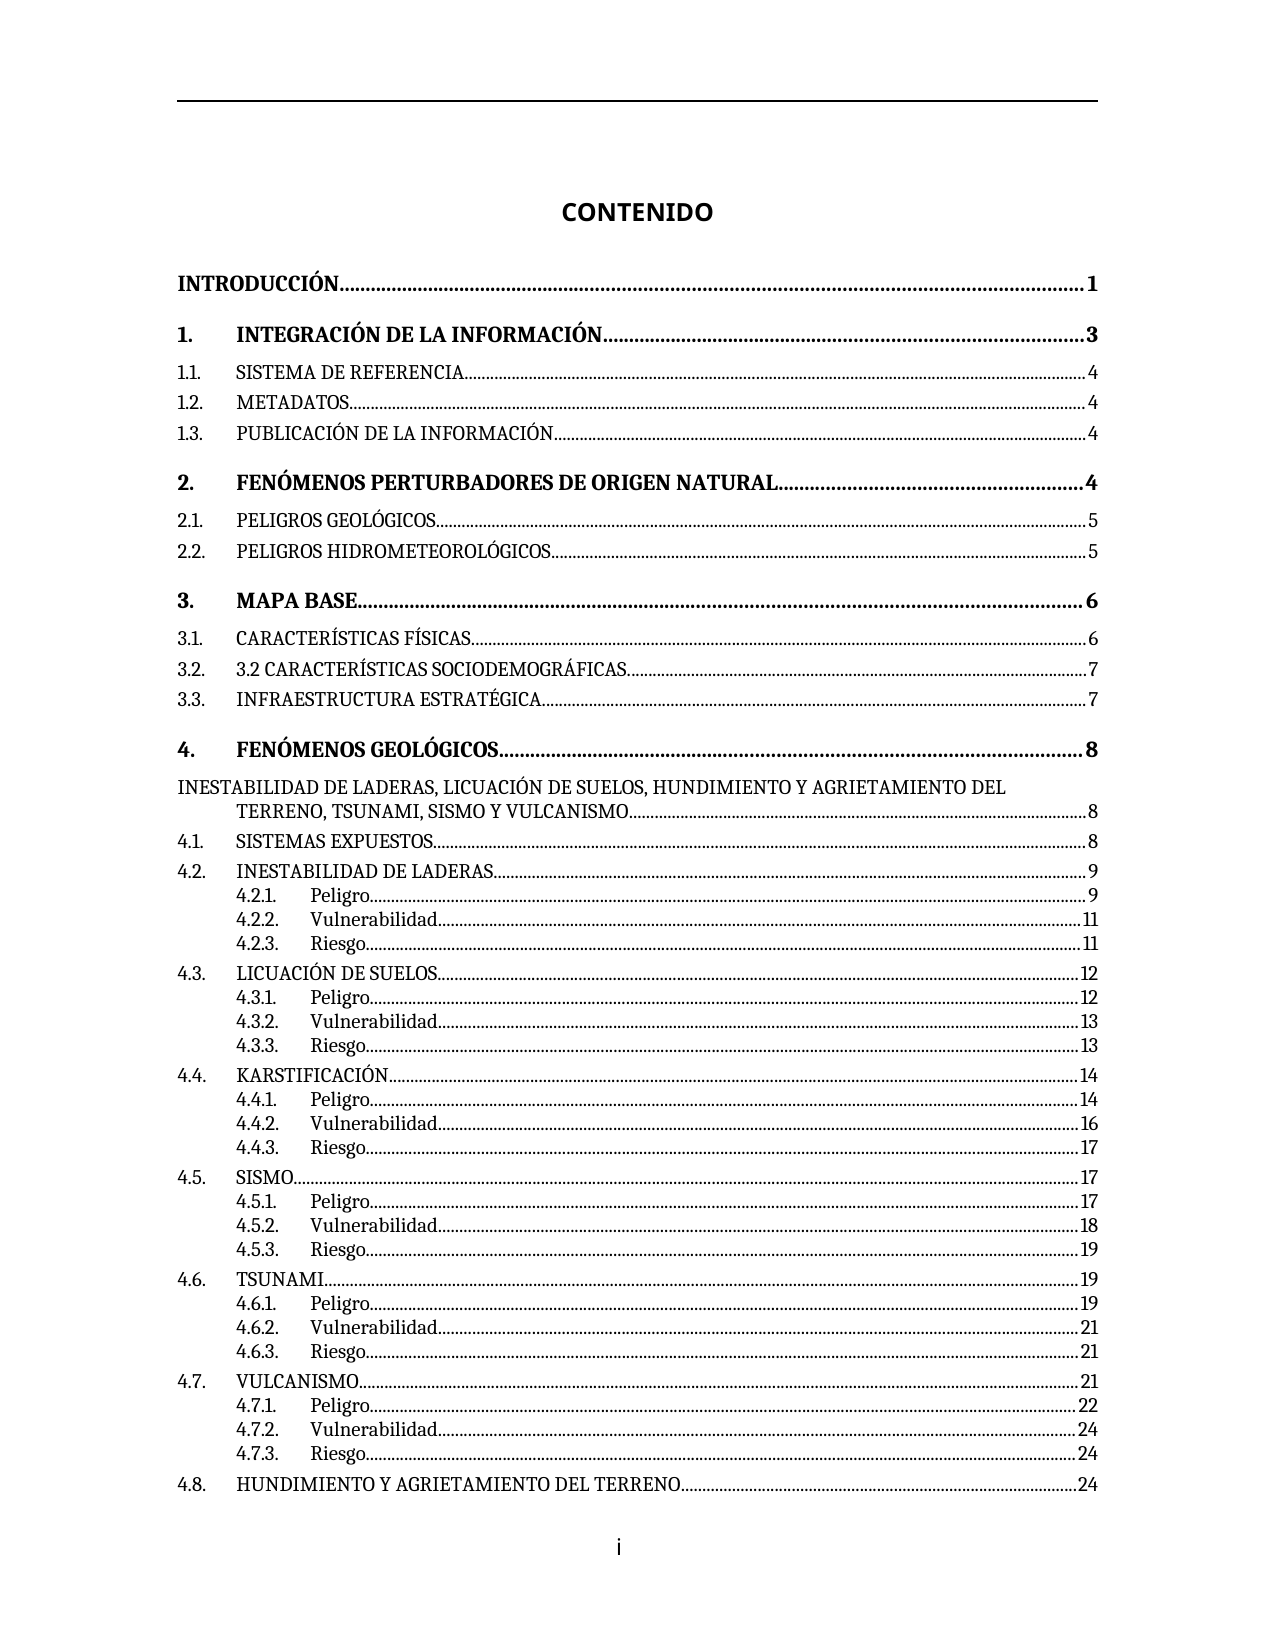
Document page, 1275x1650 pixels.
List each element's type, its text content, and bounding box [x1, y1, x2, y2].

text 4.6.1. Peligro 19 [236, 1292, 1068, 1316]
text 2.1. PELIGROS GEOLÓGICOS 5 [177, 509, 1068, 533]
text 4.2.3. Riesgo 11 [236, 932, 1068, 956]
text 1.3. Publicación de la información 4 [177, 421, 1068, 445]
text INTRODUCCIÓN 1 [177, 271, 1068, 297]
text 4.4.2. Vulnerabilidad 16 [236, 1112, 1068, 1136]
text 4.6.2. Vulnerabilidad 21 [236, 1316, 1068, 1340]
text 4.3. Licuación de suelos 12 [177, 962, 1068, 986]
text 4.3.2. Vulnerabilidad 13 [236, 1010, 1068, 1034]
text 2. Fenómenos perturbadores DE ORIGEN NATURAL 4 [177, 470, 1068, 497]
text 4.1. Sistemas expuestos 8 [177, 829, 1068, 853]
text 4.4.1. Peligro 14 [236, 1088, 1068, 1112]
text 4.5.3. Riesgo 19 [236, 1238, 1068, 1262]
text 4.7.3. Riesgo 24 [236, 1442, 1068, 1466]
text 4.2.1. Peligro 9 [236, 884, 1068, 908]
text 4.4.3. Riesgo 17 [236, 1136, 1068, 1160]
text 4.5. sIsmo 17 [177, 1166, 1068, 1190]
text 4.6. Tsunami 19 [177, 1268, 1068, 1292]
text 4.7. Vulcanismo 21 [177, 1370, 1068, 1394]
text 4.6.3. Riesgo 21 [236, 1340, 1068, 1364]
text 4.8. Hundimiento y agrietamiento del terreno 24 [177, 1472, 1068, 1496]
text 4. Fenómenos geológicos 8 [177, 736, 1068, 763]
text 4.2. inestabilidad de laderas 9 [177, 860, 1068, 884]
text 1.2. Metadatos 4 [177, 391, 1068, 415]
text 4.4. KARSTIFICACIÓN 14 [177, 1064, 1068, 1088]
text 1. integración de la información 3 [177, 322, 1068, 348]
text 4.7.2. Vulnerabilidad 24 [236, 1418, 1068, 1442]
text 4.3.1. Peligro 12 [236, 986, 1068, 1010]
text 4.2.2. Vulnerabilidad 11 [236, 908, 1068, 932]
text inestabilidad de laderas, LICUACIÓN DE SUELOS, HUNDIMIENTO Y AGRIETAMIENTO DEL TERRENO, TSUNAMI, SISMO Y VULCANISMO 8 [177, 775, 1068, 823]
text 2.2. PELIGROS HIDROMETEOROLÓGICOS 5 [177, 539, 1068, 563]
text 3.1. Características físicas. 6 [177, 627, 1068, 651]
text 4.5.1. Peligro 17 [236, 1190, 1068, 1214]
text 4.3.3. Riesgo 13 [236, 1034, 1068, 1058]
text 3. MAPA BASE 6 [177, 588, 1068, 614]
text 1.1. Sistema de referencia 4 [177, 361, 1068, 385]
text 4.5.2. Vulnerabilidad 18 [236, 1214, 1068, 1238]
text 3.3. Infraestructura estratégica. 7 [177, 687, 1068, 711]
title Contenido [177, 194, 1098, 229]
text 4.7.1. Peligro 22 [236, 1394, 1068, 1418]
text 3.2. 3.2 Características sociodemográficas. 7 [177, 657, 1068, 681]
